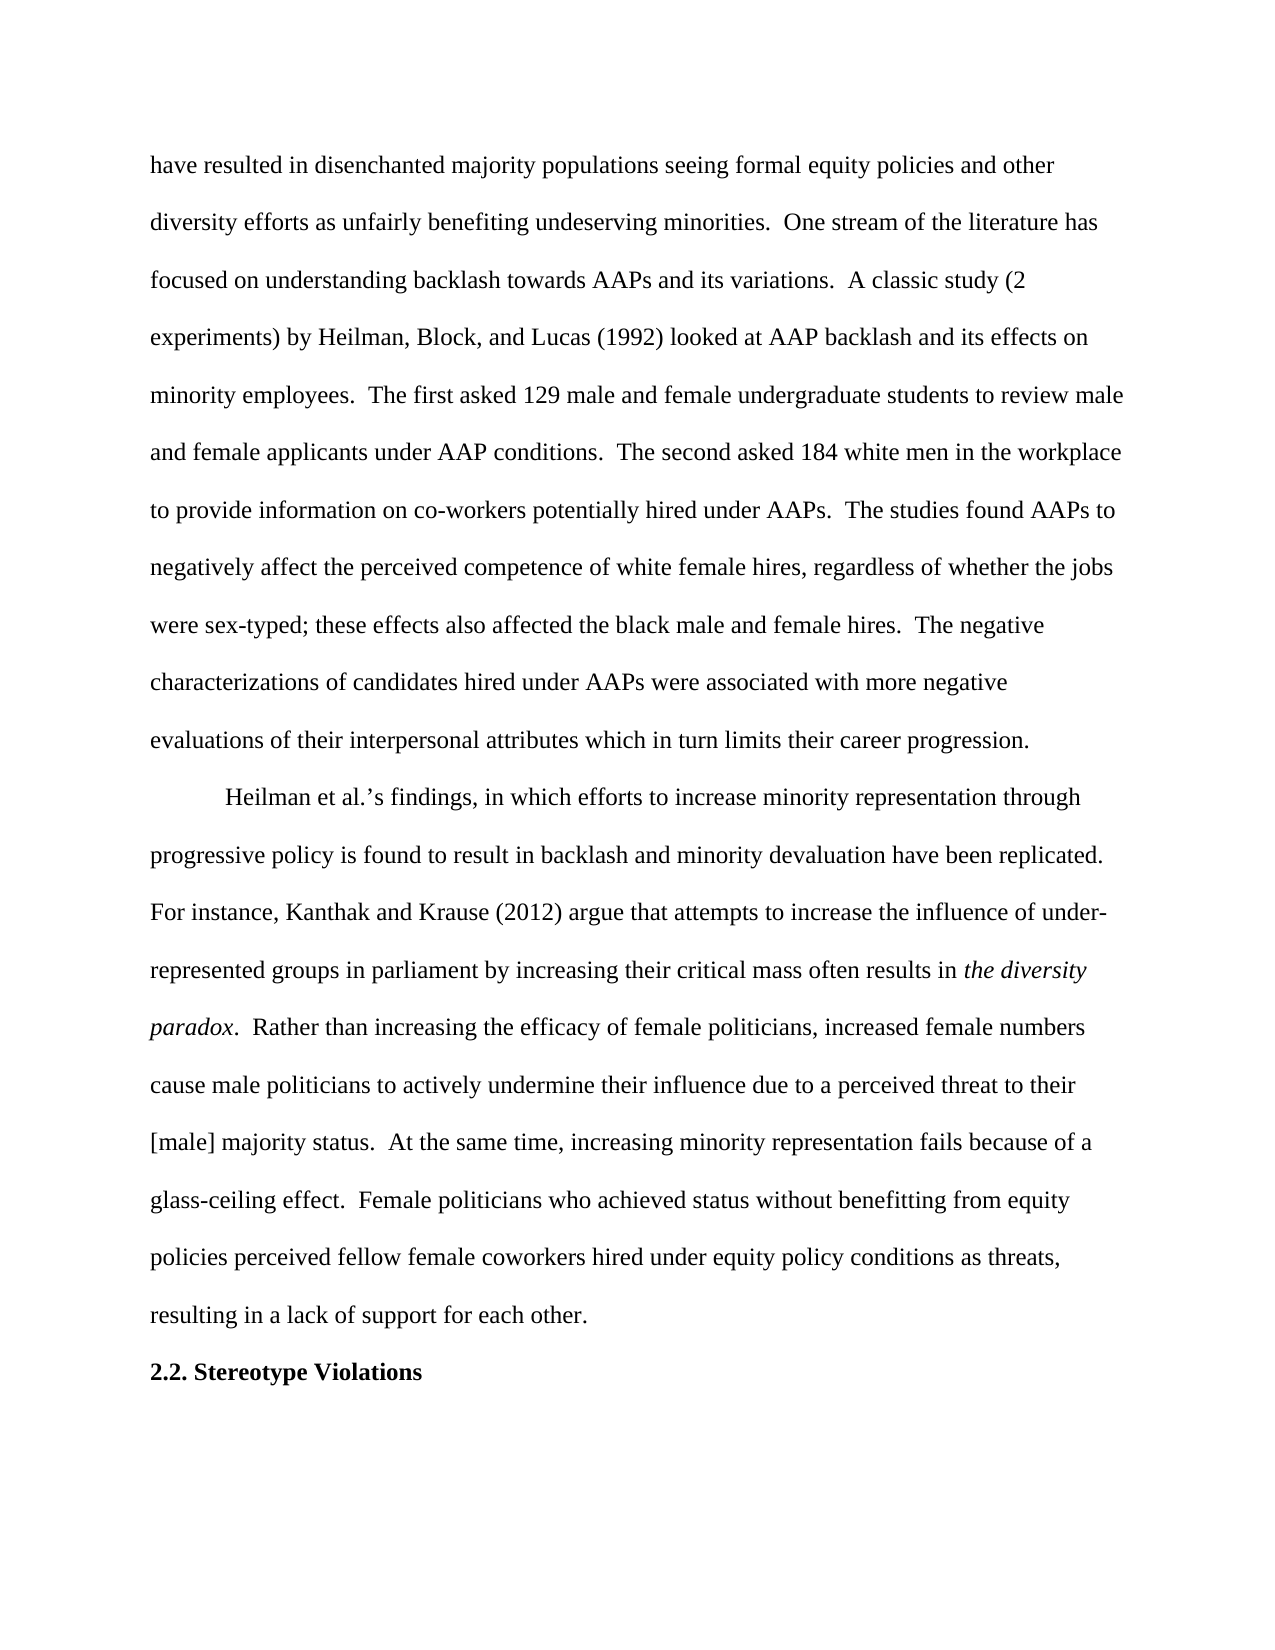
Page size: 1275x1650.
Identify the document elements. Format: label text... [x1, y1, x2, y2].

text Heilman et al.’s findings, in which efforts to increase minority representation through progressive policy is found to result in backlash and minority devaluation have been replicated. For instance, Kanthak and Krause (2012) argue that attempts to increase the influence of under-represented groups in parliament by increasing their critical mass often results in the diversity paradox. Rather than increasing the efficacy of female politicians, increased female numbers cause male politicians to actively undermine their influence due to a perceived threat to their [male] majority status. At the same time, increasing minority representation fails because of a glass-ceiling effect. Female politicians who achieved status without benefitting from equity policies perceived fellow female coworkers hired under equity policy conditions as threats, resulting in a lack of support for each other. [150, 782, 1125, 1329]
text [150, 150, 1125, 754]
text 2.2. Stereotype Violations [150, 1357, 1125, 1386]
